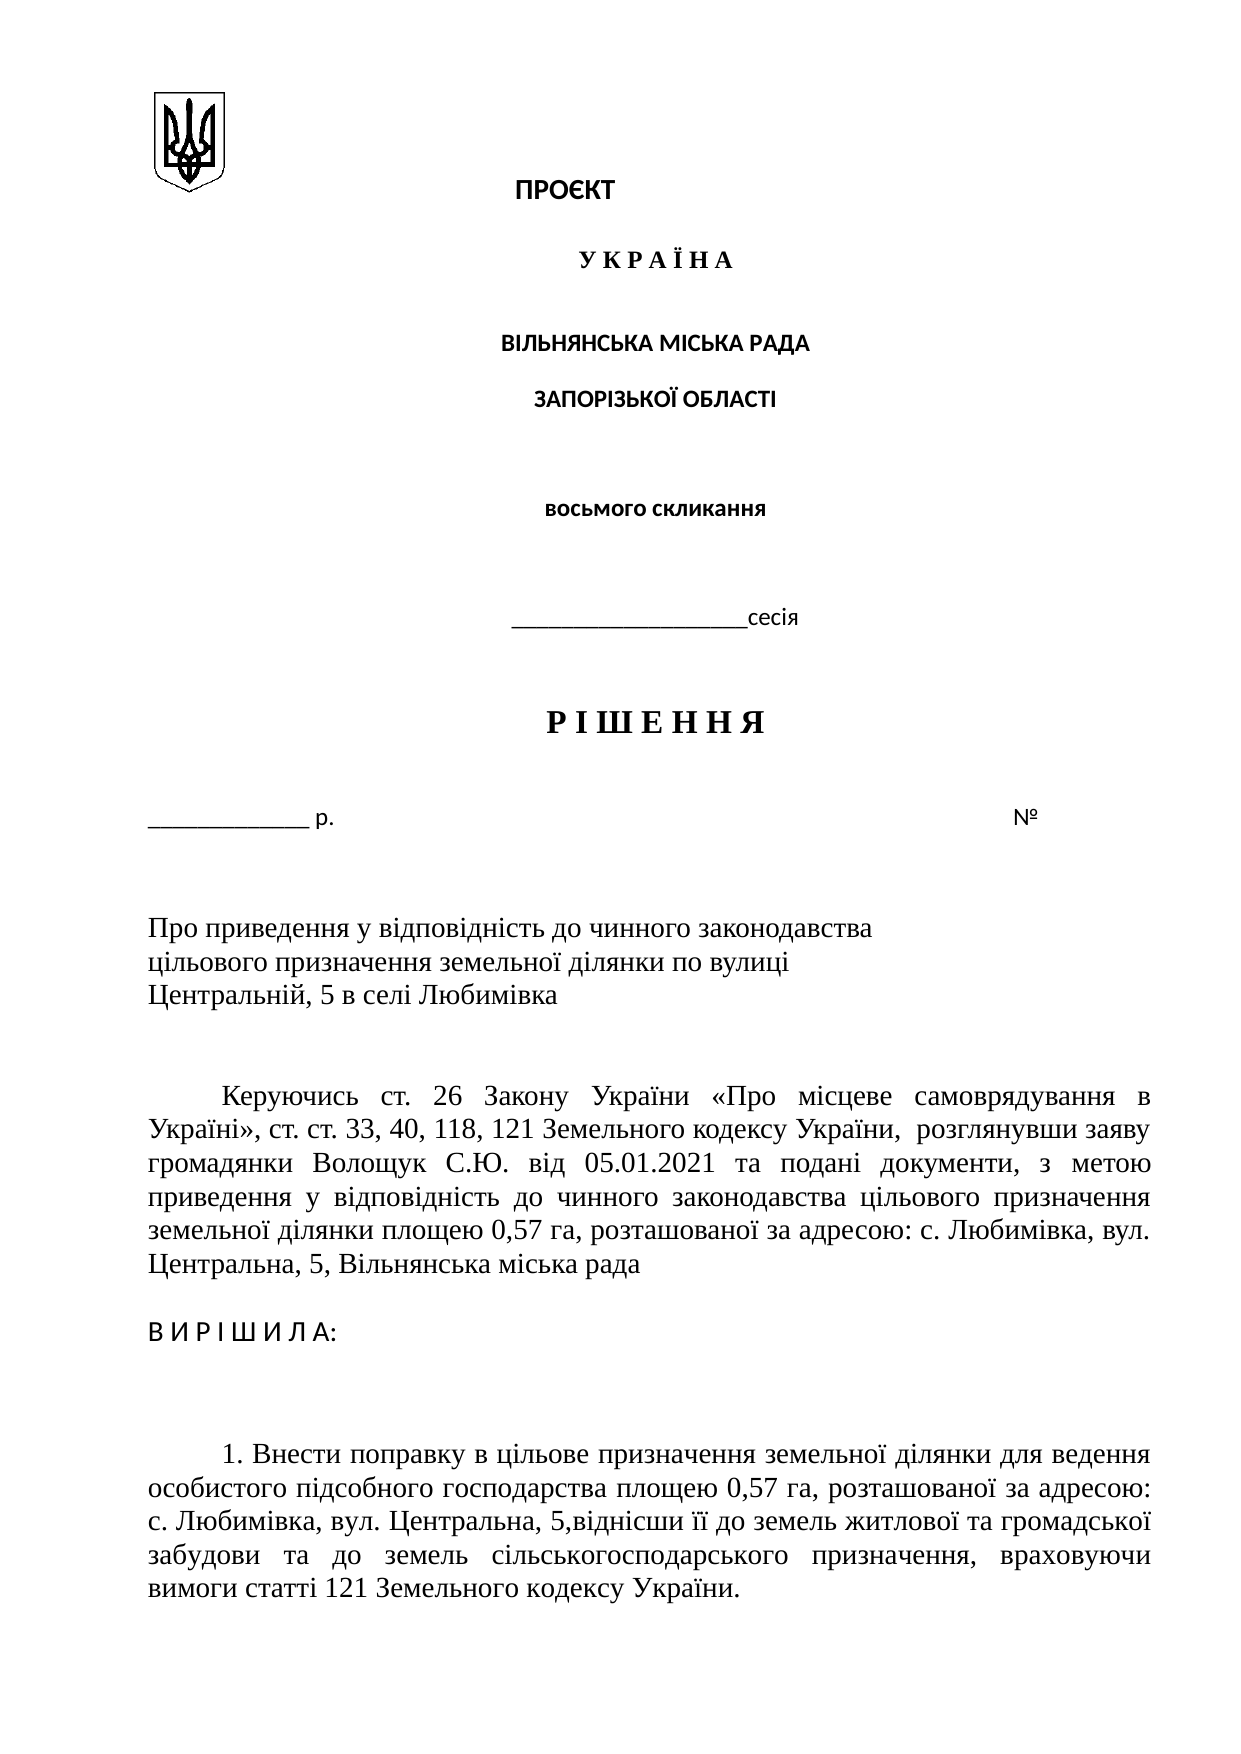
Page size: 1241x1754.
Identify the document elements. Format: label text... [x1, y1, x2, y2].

text ПРОЄКТ [148, 88, 1152, 207]
text Про приведення у відповідність до чинного законодавства [148, 910, 1152, 944]
picture [147, 88, 232, 200]
text _____________ р. № [148, 801, 1152, 832]
text цільового призначення земельної ділянки по вулиці [148, 944, 1152, 977]
text Центральній, 5 в селі Любимівка [148, 977, 1152, 1011]
text Керуючись ст. 26 Закону України «Про місцеве самоврядування в Україні», ст. ст. 33, 40, 118, 121 Земельного кодексу України, розглянувши заяву громадянки Волощук С.Ю. від 05.01.2021 та подані документи, з метою приведення у відповідність до чинного законодавства цільового призначення земельної ділянки площею 0,57 га, розташованої за адресою: с. Любимівка, вул. Центральна, 5, Вільнянська міська рада [148, 1078, 1152, 1279]
text В И Р І Ш И Л А: [148, 1313, 1152, 1348]
table_header У К Р А Ї Н А ВІЛЬНЯНСЬКА МІСЬКА РАДА ЗАПОРІЗЬКОЇ ОБЛАСТІ восьмого скликання ___________________сесія Р І Ш Е Н Н Я [148, 245, 1163, 740]
text 1. Внести поправку в цільове призначення земельної ділянки для ведення особистого підсобного господарства площею 0,57 га, розташованої за адресою: с. Любимівка, вул. Центральна, 5,віднісши її до земель житлової та громадської забудови та до земель сільськогосподарського призначення, враховуючи вимоги статті 121 Земельного кодексу України. [148, 1436, 1152, 1604]
